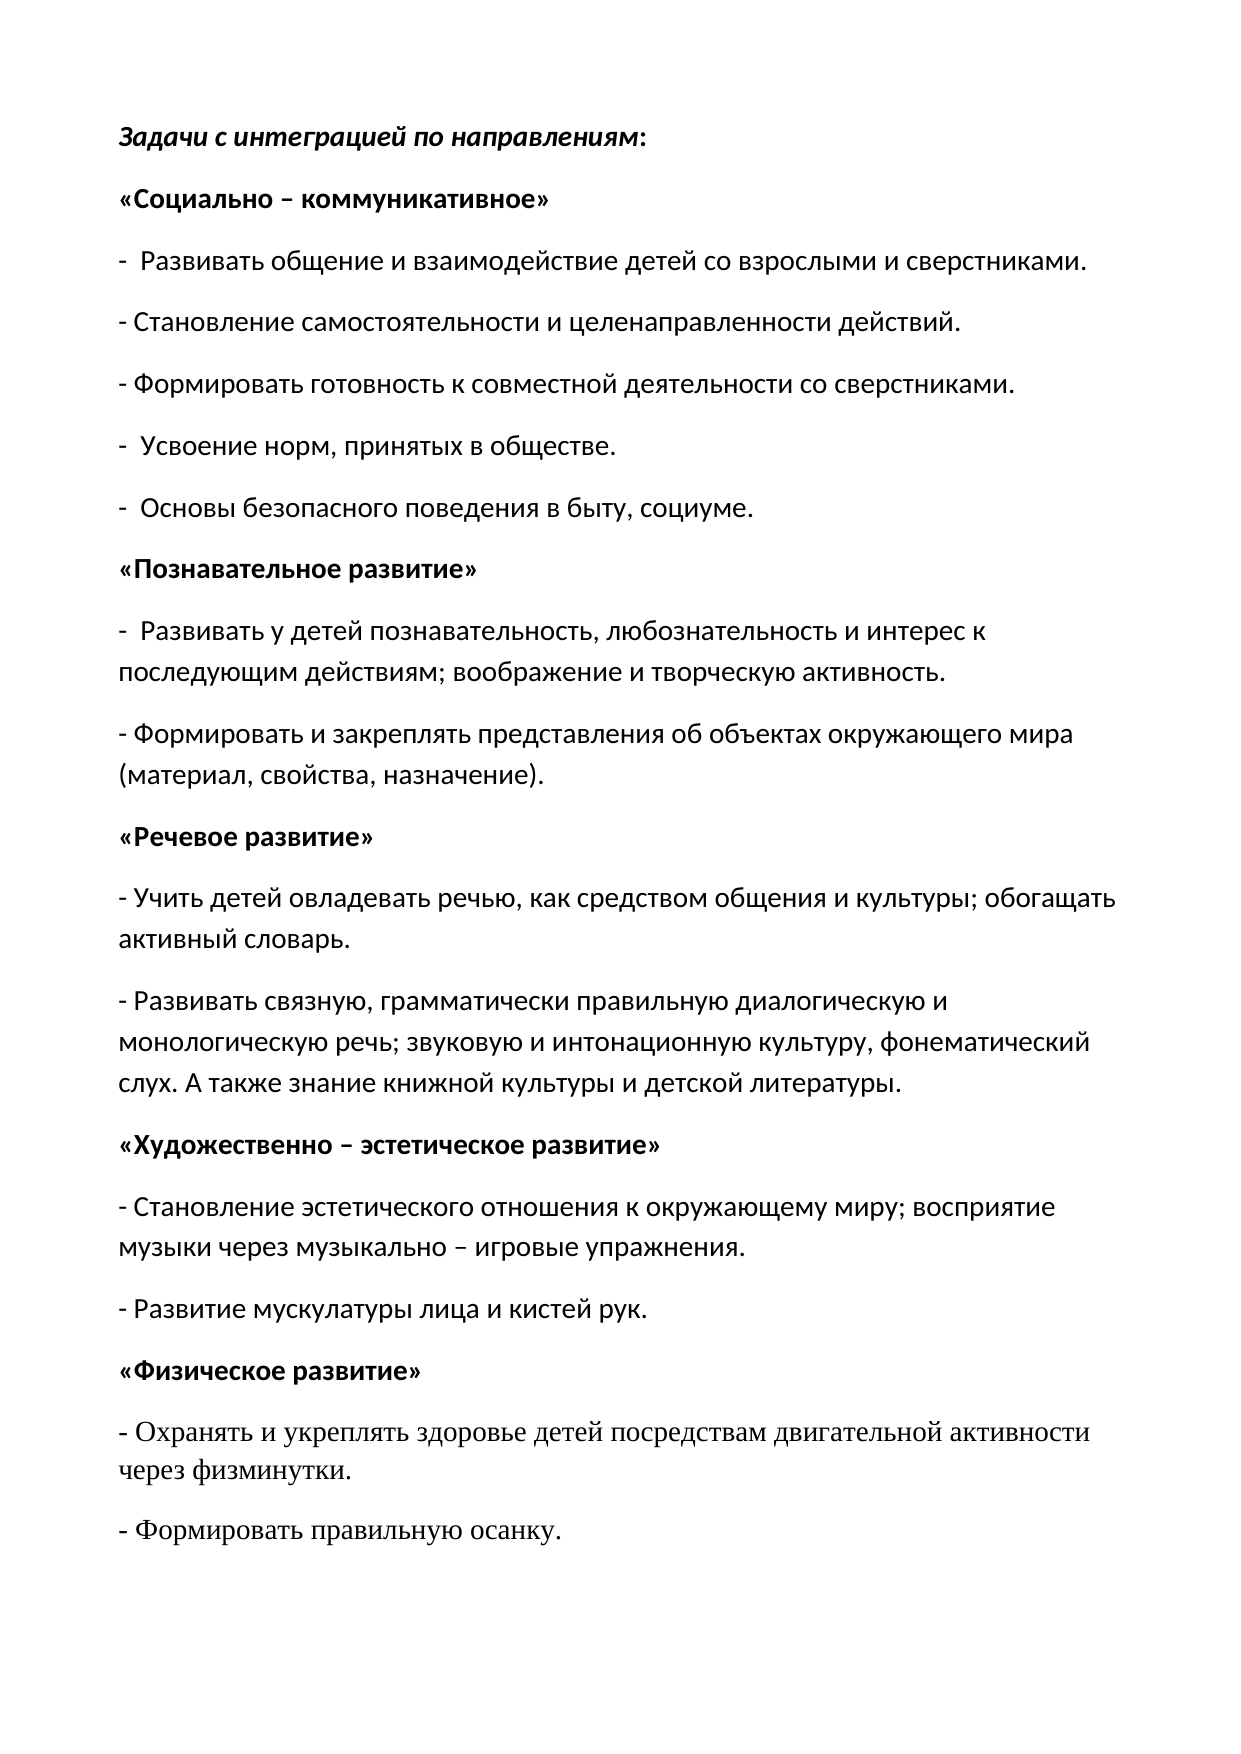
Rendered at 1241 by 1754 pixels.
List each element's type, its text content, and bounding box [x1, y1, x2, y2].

text - Усвоение норм, принятых в обществе. [118, 427, 1152, 463]
text - Формировать и закреплять представления об объектах окружающего мира (материал, свойства, назначение). [118, 715, 1152, 792]
text - Развивать общение и взаимодействие детей со взрослыми и сверстниками. [118, 242, 1152, 277]
text - Охранять и укреплять здоровье детей посредствам двигательной активности через физминутки. [118, 1414, 1152, 1486]
text - Учить детей овладевать речью, как средством общения и культуры; обогащать активный словарь. [118, 879, 1152, 956]
text «Познавательное развитие» [118, 551, 1152, 586]
text - Становление самостоятельности и целенаправленности действий. [118, 303, 1152, 339]
text «Художественно – эстетическое развитие» [118, 1126, 1152, 1161]
text «Физическое развитие» [118, 1352, 1152, 1388]
text «Социально – коммуникативное» [118, 180, 1152, 216]
text - Развивать у детей познавательность, любознательность и интерес к последующим действиям; воображение и творческую активность. [118, 612, 1152, 689]
text - Основы безопасного поведения в быту, социуме. [118, 489, 1152, 524]
text - Формировать правильную осанку. [118, 1512, 1152, 1545]
text - Развитие мускулатуры лица и кистей рук. [118, 1290, 1152, 1326]
text - Развивать связную, грамматически правильную диалогическую и монологическую речь; звуковую и интонационную культуру, фонематический слух. А также знание книжной культуры и детской литературы. [118, 982, 1152, 1100]
text - Формировать готовность к совместной деятельности со сверстниками. [118, 365, 1152, 401]
text «Речевое развитие» [118, 818, 1152, 853]
text - Становление эстетического отношения к окружающему миру; восприятие музыки через музыкально – игровые упражнения. [118, 1188, 1152, 1264]
text Задачи с интеграцией по направлениям: [118, 118, 1152, 154]
